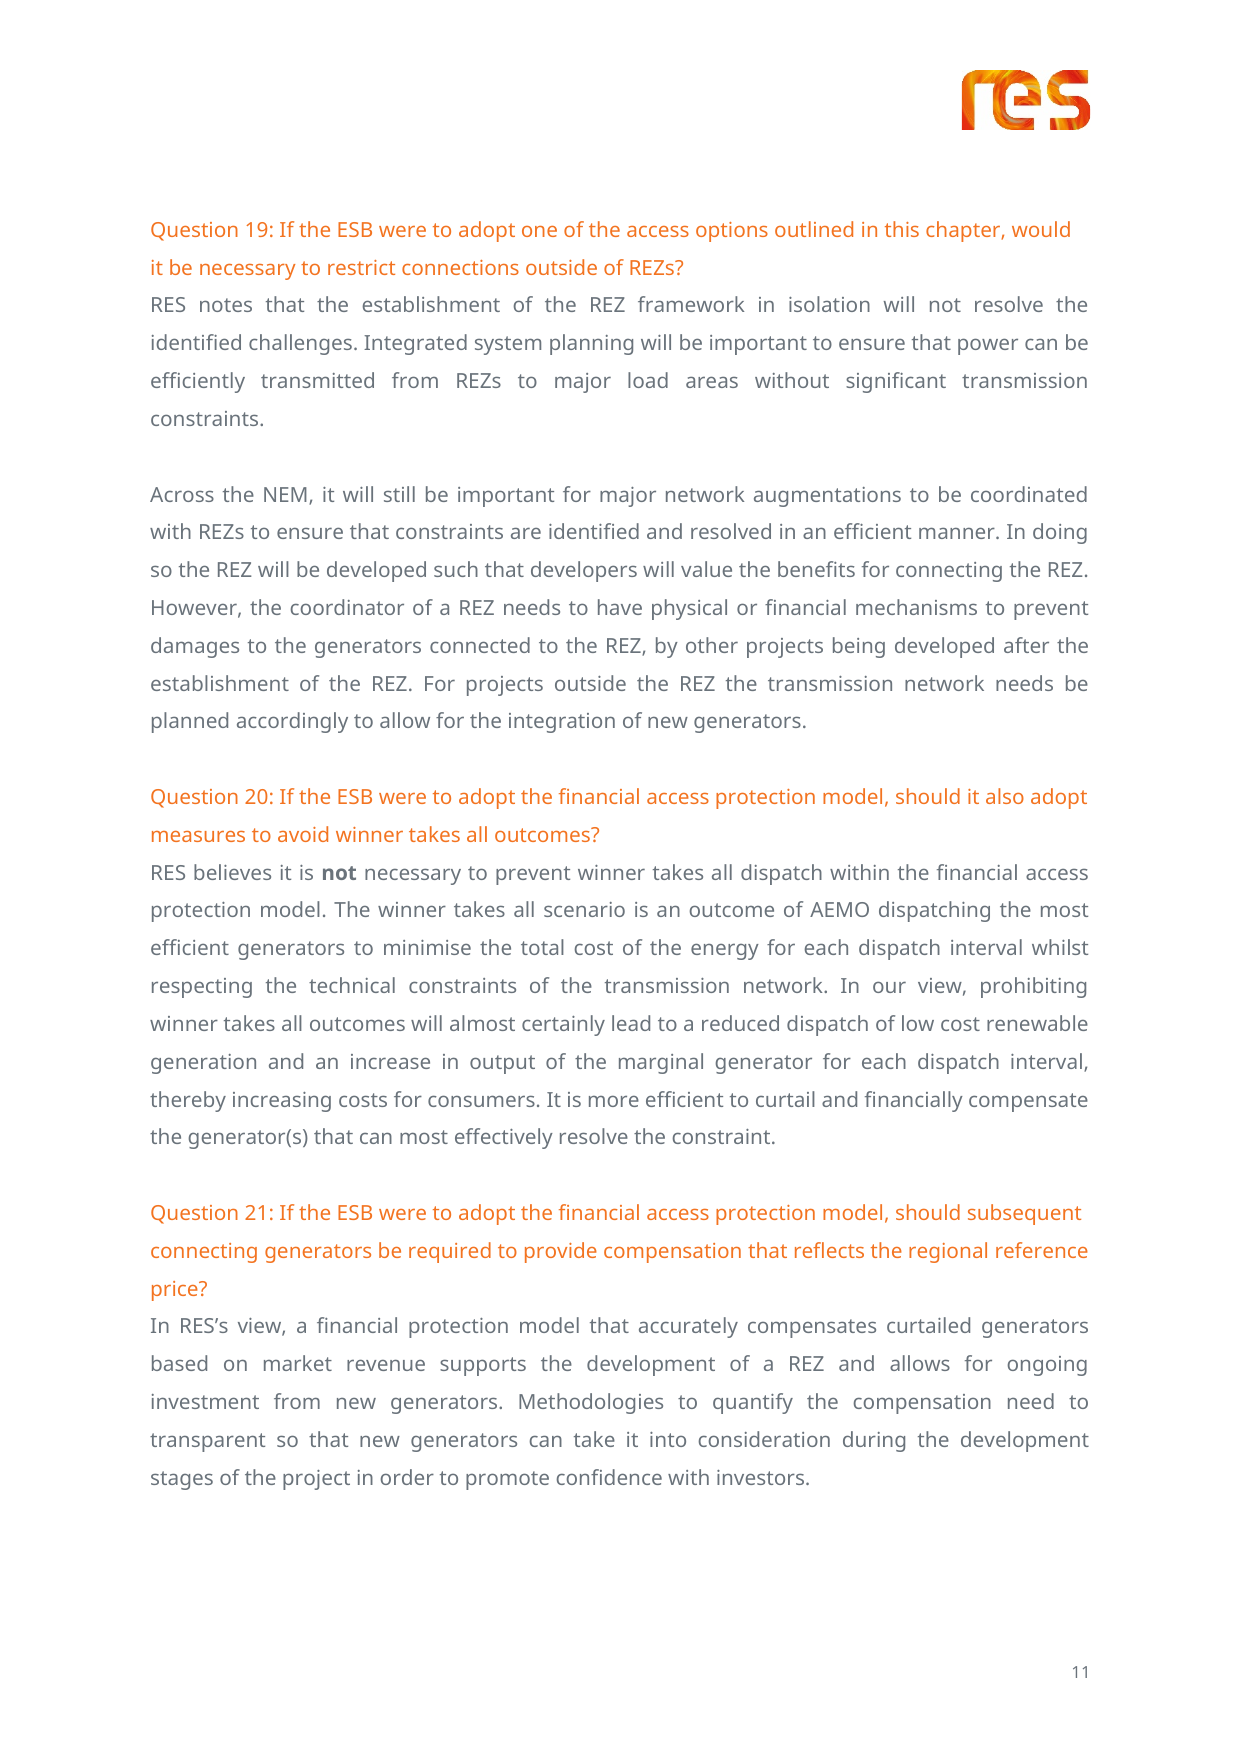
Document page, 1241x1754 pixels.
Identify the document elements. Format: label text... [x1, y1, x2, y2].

subtitle Question 21: If the ESB were to adopt the financial access protection model, should subsequent connecting generators be required to provide compensation that reflects the regional reference price? [150, 1198, 1090, 1302]
subtitle Question 20: If the ESB were to adopt the financial access protection model, should it also adopt measures to avoid winner takes all outcomes? [150, 782, 1090, 848]
text RES notes that the establishment of the REZ framework in isolation will not resolve the identified challenges. Integrated system planning will be important to ensure that power can be efficiently transmitted from REZs to major load areas without significant transmission constraints. [150, 291, 1090, 432]
text Across the NEM, it will still be important for major network augmentations to be coordinated with REZs to ensure that constraints are identified and resolved in an efficient manner. In doing so the REZ will be developed such that developers will value the benefits for connecting the REZ. However, the coordinator of a REZ needs to have physical or financial mechanisms to prevent damages to the generators connected to the REZ, by other projects being developed after the establishment of the REZ. For projects outside the REZ the transmission network needs be planned accordingly to allow for the integration of new generators. [150, 480, 1090, 735]
picture [961, 70, 1091, 130]
text In RES’s view, a financial protection model that accurately compensates curtailed generators based on market revenue supports the development of a REZ and allows for ongoing investment from new generators. Methodologies to quantify the compensation need to transparent so that new generators can take it into consideration during the development stages of the project in order to promote confidence with investors. [150, 1312, 1090, 1491]
subtitle Question 19: If the ESB were to adopt one of the access options outlined in this chapter, would it be necessary to restrict connections outside of REZs? [150, 215, 1090, 281]
text RES believes it is not necessary to prevent winner takes all dispatch within the financial access protection model. The winner takes all scenario is an outcome of AEMO dispatching the most efficient generators to minimise the total cost of the energy for each dispatch interval whilst respecting the technical constraints of the transmission network. In our view, prohibiting winner takes all outcomes will almost certainly lead to a reduced dispatch of low cost renewable generation and an increase in output of the marginal generator for each dispatch interval, thereby increasing costs for consumers. It is more efficient to curtail and financially compensate the generator(s) that can most effectively resolve the constraint. [150, 858, 1090, 1151]
